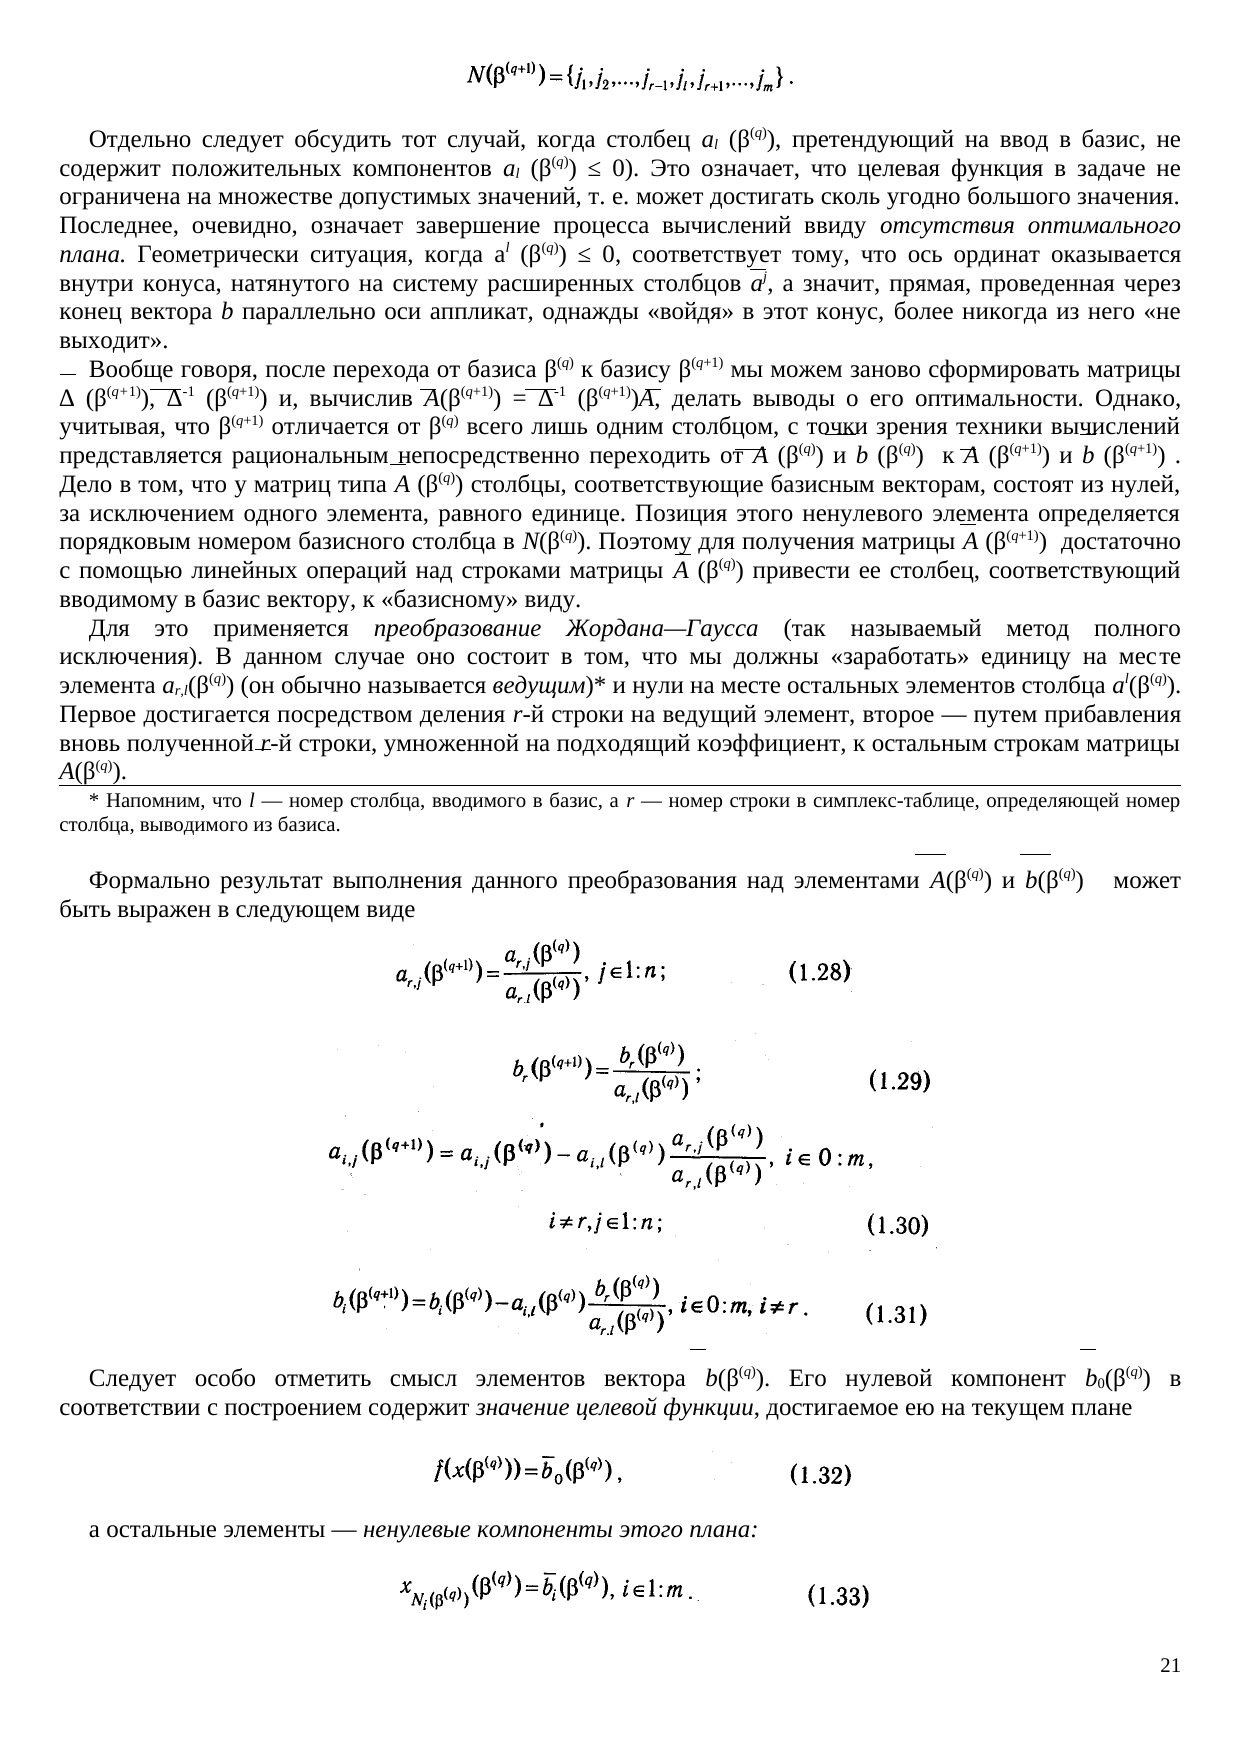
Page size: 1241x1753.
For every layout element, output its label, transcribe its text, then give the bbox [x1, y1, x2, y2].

picture [393, 1571, 877, 1616]
text Следует особо отметить смысл элементов вектора b(β(q)). Его нулевой компонент b0(β(q)) в соответствии с построением содержит значение целевой функции, достигаемое ею на текущем плане [59, 1363, 1181, 1421]
picture [326, 1031, 944, 1335]
text Формально результат выполнения данного преобразования над элементами A(β(q)) и b(β(q)) может быть выражен в следующем виде [59, 865, 1181, 923]
text а остальные элементы — ненулевые компоненты этого плана: [59, 1514, 1181, 1543]
picture [406, 1449, 864, 1486]
text Для это применяется преобразование Жордана—Гаусса (так называемый метод полного исключения). В данном случае оно состоит в том, что мы должны «заработать» единицу на месте элемента ar,l(β(q)) (он обычно называется ведущим)* и нули на месте остальных элементов столбца al(β(q)). Первое достигается посредством деления r-й строки на ведущий элемент, второе — путем прибавления вновь полученной r-й строки, умноженной на подходящий коэффициент, к остальным строкам матрицы A(β(q)). [59, 613, 1181, 785]
picture [452, 58, 817, 95]
text * Напомним, что l — номер столбца, вводимого в базис, а r — номер строки в симплекс-таблице, определяющей номер столбца, выводимого из базиса. [59, 786, 1181, 836]
text Вообще говоря, после перехода от базиса β(q) к базису β(q+1) мы можем заново сформировать матрицы ∆ (β(q+1)), Δ-1 (β(q+1)) и, вычислив А(β(q+1)) = Δ-1 (β(q+1))A, делать выводы о его оптимальности. Однако, учитывая, что β(q+1) отличается от β(q) всего лишь одним столбцом, с точки зрения техники вычислений представляется рациональным непосредственно переходить от A (β(q)) и b (β(q)) к A (β(q+1)) и b (β(q+1)) . Дело в том, что у матриц типа A (β(q)) столбцы, соответствующие базисным векторам, состоят из нулей, за исключением одного элемента, равного единице. Позиция этого ненулевого элемента определяется порядковым номером базисного столбца в N(β(q)). Поэтому для получения матрицы A (β(q+1)) достаточно с помощью линейных операций над строками матрицы A (β(q)) привести ее столбец, соответствующий вводимому в базис вектору, к «базисному» виду. [59, 354, 1181, 613]
text Отдельно следует обсудить тот случай, когда столбец al (β(q)), претендующий на ввод в базис, не содержит положительных компонентов al (β(q)) ≤ 0). Это означает, что целевая функция в задаче не ограничена на множестве допустимых значений, т. е. может достигать сколь угодно большого значения. Последнее, очевидно, означает завершение процесса вычислений ввиду отсутствия оптимального плана. Геометрически ситуация, когда al (β(q)) ≤ 0, соответствует тому, что ось ординат оказывается внутри конуса, натянутого на систему расширенных столбцов аj, а значит, прямая, проведенная через конец вектора b параллельно оси аппликат, однажды «войдя» в этот конус, более никогда из него «не выходит». [59, 124, 1181, 354]
picture [388, 922, 882, 1003]
